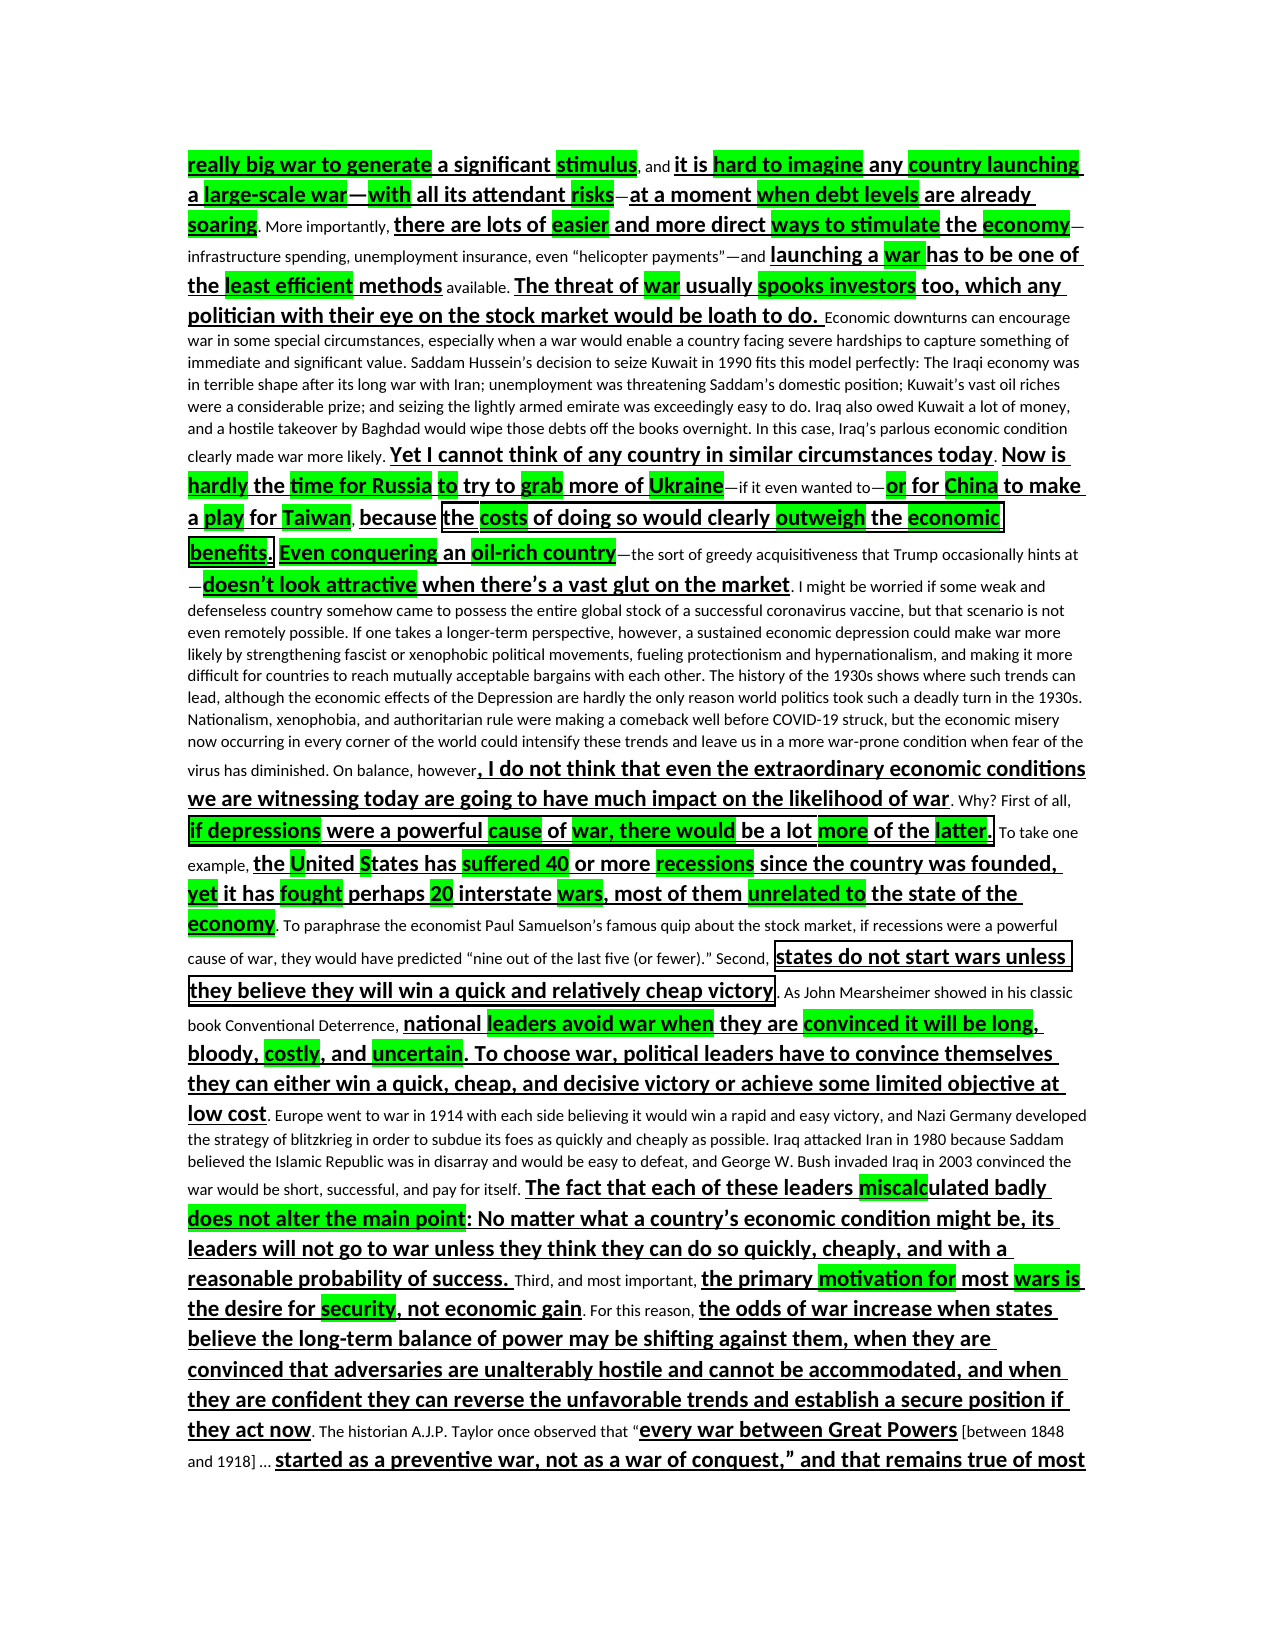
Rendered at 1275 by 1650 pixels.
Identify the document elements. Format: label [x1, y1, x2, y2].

text [187, 150, 1087, 1473]
